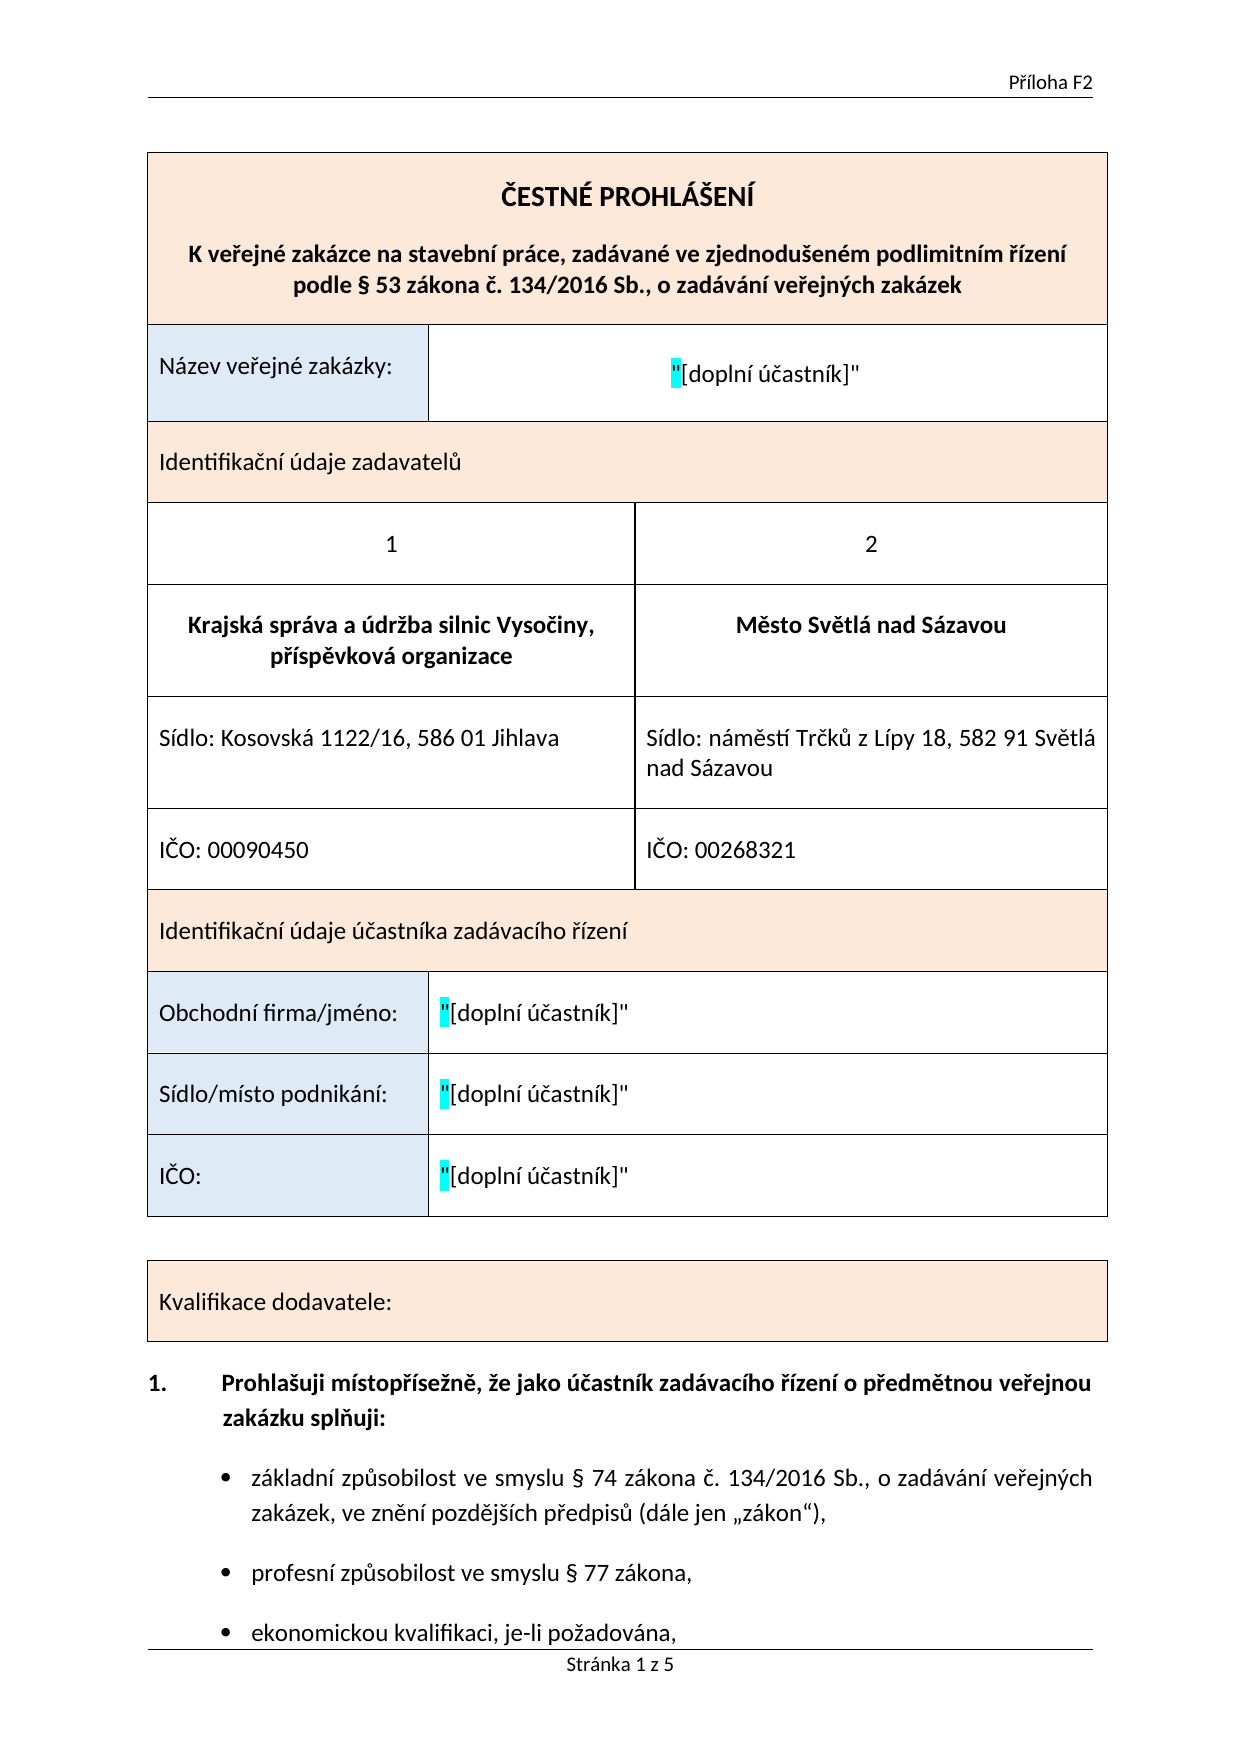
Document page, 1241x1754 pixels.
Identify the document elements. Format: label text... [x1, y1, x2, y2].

table_cell [429, 1135, 1107, 1216]
list ekonomickou kvalifikaci, je-li požadována, [221, 1617, 1093, 1648]
table_cell [429, 325, 1107, 421]
list Prohlašuji místopřísežně, že jako účastník zadávacího řízení o předmětnou veřejnou zakázku splňuji: [148, 1367, 1093, 1433]
table_cell [429, 972, 1107, 1052]
table_cell Identifikační údaje účastníka zadávacího řízení [148, 890, 1107, 971]
table_cell Město Světlá nad Sázavou [636, 585, 1107, 696]
table_cell 2 [636, 503, 1107, 584]
table_cell Název veřejné zakázky: [148, 325, 428, 421]
table_cell Sídlo: náměstí Trčků z Lípy 18, 582 91 Světlá nad Sázavou [636, 697, 1107, 808]
table_header Kvalifikace dodavatele: [148, 1261, 1107, 1341]
list profesní způsobilost ve smyslu § 77 zákona, [221, 1557, 1093, 1588]
table_cell Obchodní firma/jméno: [148, 972, 428, 1052]
table_cell [429, 1054, 1107, 1134]
table_header ČESTNÉ PROHLÁŠENÍ K veřejné zakázce na stavební práce, zadávané ve zjednodušeném podlimitním řízení podle § 53 zákona č. 134/2016 Sb., o zadávání veřejných zakázek [148, 153, 1107, 324]
table_cell IČO: 00090450 [148, 809, 634, 889]
table_cell 1 [148, 503, 634, 584]
table_cell IČO: [148, 1135, 428, 1216]
table_cell Sídlo/místo podnikání: [148, 1054, 428, 1134]
list základní způsobilost ve smyslu § 74 zákona č. 134/2016 Sb., o zadávání veřejných zakázek, ve znění pozdějších předpisů (dále jen „zákon“), [221, 1462, 1093, 1528]
table_cell Identifikační údaje zadavatelů [148, 422, 1107, 502]
table_cell IČO: 00268321 [636, 809, 1107, 889]
table_cell Sídlo: Kosovská 1122/16, 586 01 Jihlava [148, 697, 634, 808]
table_cell Krajská správa a údržba silnic Vysočiny, příspěvková organizace [148, 585, 634, 696]
